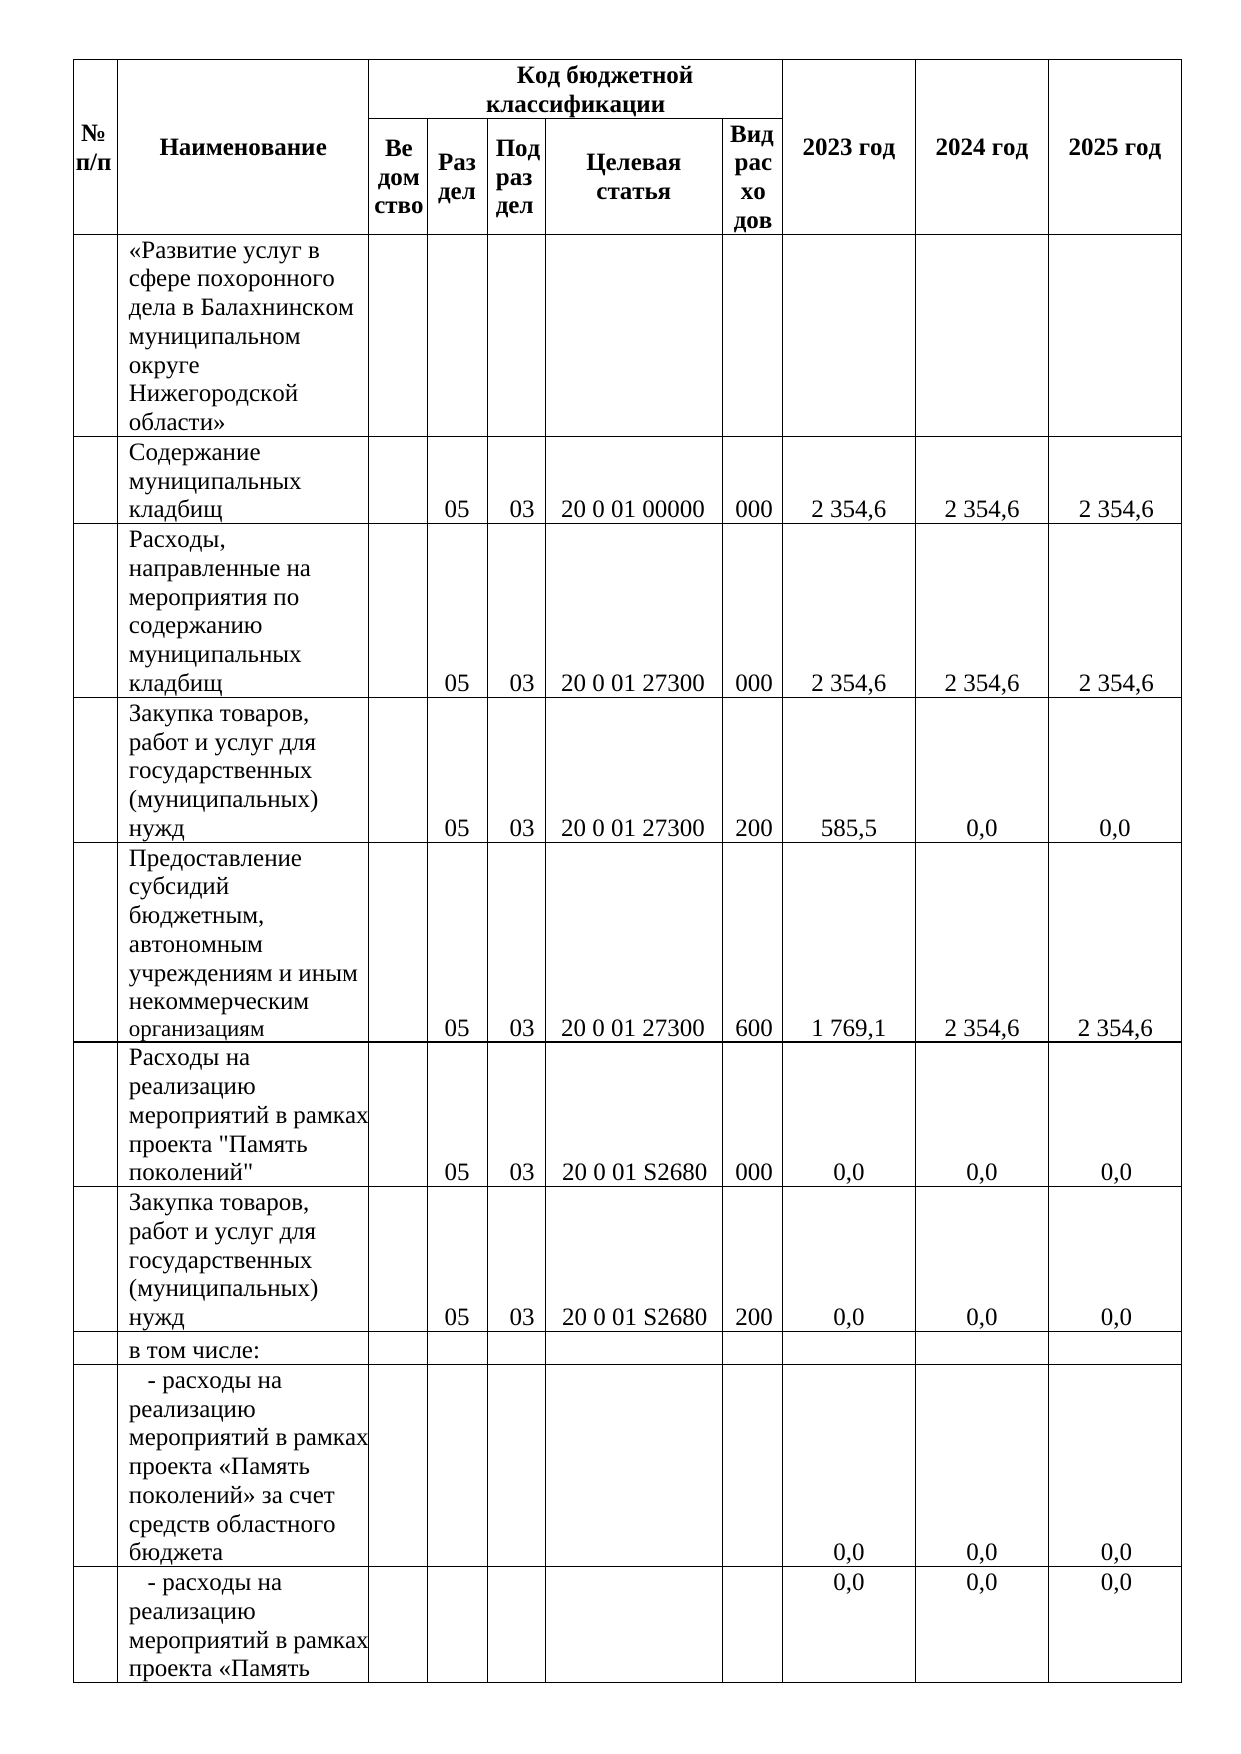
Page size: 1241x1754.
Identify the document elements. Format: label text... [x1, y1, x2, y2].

table_cell Вид рас хо дов [723, 119, 782, 234]
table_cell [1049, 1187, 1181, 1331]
table_header 2024 год [916, 60, 1048, 234]
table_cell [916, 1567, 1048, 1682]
table_cell Ве дом ство [369, 119, 427, 234]
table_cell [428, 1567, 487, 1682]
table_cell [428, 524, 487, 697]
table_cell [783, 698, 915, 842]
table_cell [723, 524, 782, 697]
table_header Код бюджетной классификации [369, 60, 782, 118]
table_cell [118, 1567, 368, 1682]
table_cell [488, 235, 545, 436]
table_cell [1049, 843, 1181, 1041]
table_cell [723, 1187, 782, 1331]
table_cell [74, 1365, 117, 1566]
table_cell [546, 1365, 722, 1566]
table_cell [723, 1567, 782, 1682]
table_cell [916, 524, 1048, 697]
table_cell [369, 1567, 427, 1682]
table_cell Раз дел [428, 119, 487, 234]
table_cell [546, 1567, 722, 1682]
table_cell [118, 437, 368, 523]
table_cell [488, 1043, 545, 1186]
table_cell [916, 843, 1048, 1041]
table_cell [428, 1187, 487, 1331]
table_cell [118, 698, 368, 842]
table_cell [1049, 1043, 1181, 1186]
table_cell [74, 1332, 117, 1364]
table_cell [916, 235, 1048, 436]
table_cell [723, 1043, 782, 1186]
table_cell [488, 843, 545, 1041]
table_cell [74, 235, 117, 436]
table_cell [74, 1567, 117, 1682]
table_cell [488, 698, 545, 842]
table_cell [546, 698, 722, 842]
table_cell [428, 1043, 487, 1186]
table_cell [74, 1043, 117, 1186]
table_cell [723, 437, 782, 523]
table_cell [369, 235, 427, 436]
table_header № п/п [74, 60, 117, 234]
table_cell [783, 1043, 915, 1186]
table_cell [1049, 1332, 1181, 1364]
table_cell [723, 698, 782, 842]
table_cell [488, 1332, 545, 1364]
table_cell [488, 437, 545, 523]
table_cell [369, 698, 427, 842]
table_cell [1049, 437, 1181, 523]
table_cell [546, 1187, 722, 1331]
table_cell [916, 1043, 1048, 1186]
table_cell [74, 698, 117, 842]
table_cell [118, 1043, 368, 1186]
table_header Наименование [118, 60, 368, 234]
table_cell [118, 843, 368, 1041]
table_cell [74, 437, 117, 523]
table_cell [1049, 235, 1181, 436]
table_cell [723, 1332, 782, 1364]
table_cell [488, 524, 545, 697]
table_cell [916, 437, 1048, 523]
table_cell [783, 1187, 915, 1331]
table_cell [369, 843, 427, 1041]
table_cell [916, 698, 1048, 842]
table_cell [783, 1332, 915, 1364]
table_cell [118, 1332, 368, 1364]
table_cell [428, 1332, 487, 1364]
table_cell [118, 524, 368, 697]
table_header 2023 год [783, 60, 915, 234]
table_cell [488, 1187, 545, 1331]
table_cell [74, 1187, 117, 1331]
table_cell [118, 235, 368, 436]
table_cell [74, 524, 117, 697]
table_header 2025 год [1049, 60, 1181, 234]
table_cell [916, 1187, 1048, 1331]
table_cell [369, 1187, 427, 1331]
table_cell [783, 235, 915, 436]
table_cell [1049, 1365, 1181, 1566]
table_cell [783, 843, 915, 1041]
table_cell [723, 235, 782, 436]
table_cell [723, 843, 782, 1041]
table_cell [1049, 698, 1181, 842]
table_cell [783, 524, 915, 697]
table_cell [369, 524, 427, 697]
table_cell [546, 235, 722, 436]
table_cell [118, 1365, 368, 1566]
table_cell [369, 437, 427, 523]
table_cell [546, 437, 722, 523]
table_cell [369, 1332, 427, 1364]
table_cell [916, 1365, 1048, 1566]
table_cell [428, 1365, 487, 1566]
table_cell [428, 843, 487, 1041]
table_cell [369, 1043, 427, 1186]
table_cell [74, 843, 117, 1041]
table_cell Целевая статья [546, 119, 722, 234]
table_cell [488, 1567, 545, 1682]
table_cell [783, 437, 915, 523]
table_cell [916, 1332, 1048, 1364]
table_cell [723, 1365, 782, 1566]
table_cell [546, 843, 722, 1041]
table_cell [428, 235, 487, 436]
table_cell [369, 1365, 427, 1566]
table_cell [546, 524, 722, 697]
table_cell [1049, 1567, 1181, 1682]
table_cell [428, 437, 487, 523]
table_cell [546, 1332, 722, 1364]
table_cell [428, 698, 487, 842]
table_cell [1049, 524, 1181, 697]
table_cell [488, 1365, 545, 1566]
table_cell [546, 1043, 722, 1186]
table_cell Под раз дел [488, 119, 545, 234]
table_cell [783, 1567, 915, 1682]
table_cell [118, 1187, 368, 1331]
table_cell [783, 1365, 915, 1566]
